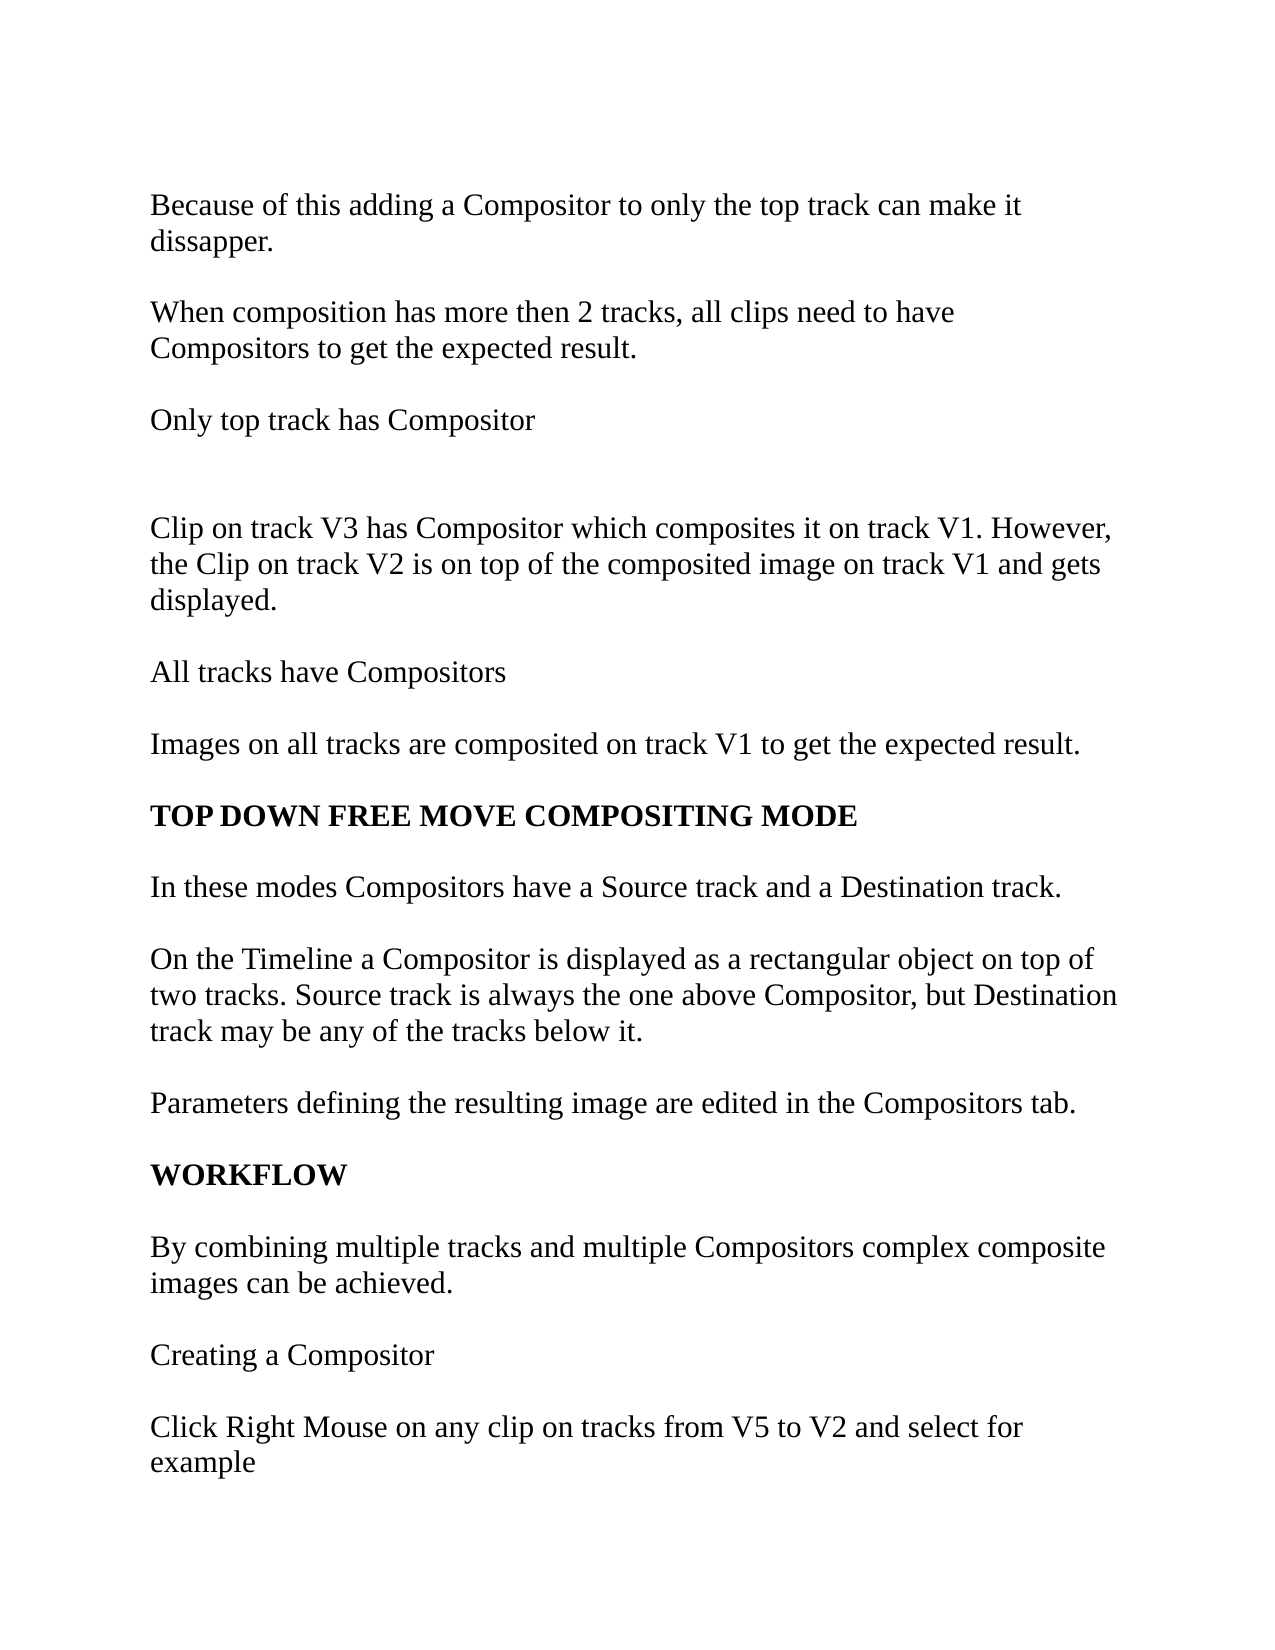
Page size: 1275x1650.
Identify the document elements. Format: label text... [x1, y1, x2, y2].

text TOP DOWN FREE MOVE COMPOSITING MODE [150, 797, 1125, 833]
text Because of this adding a Compositor to only the top track can make it [150, 186, 1125, 222]
text Compositors to get the expected result. [150, 330, 1125, 366]
text All tracks have Compositors [150, 653, 1125, 689]
text Click Right Mouse on any clip on tracks from V5 to V2 and select for [150, 1408, 1125, 1444]
text On the Timeline a Compositor is displayed as a rectangular object on top of two tracks. Source track is always the one above Compositor, but Destination track may be any of the tracks below it. [150, 941, 1125, 1048]
text WORKFLOW [150, 1156, 1125, 1192]
text Clip on track V3 has Compositor which composites it on track V1. However, the Clip on track V2 is on top of the composited image on track V1 and gets displayed. [150, 509, 1125, 617]
text Only top track has Compositor [150, 402, 1125, 437]
text Creating a Compositor [150, 1336, 1125, 1372]
text In these modes Compositors have a Source track and a Destination track. [150, 869, 1125, 905]
text example [150, 1444, 1125, 1480]
text When composition has more then 2 tracks, all clips need to have [150, 294, 1125, 330]
text By combining multiple tracks and multiple Compositors complex composite images can be achieved. [150, 1228, 1125, 1300]
text dissapper. [150, 222, 1125, 258]
text Parameters defining the resulting image are edited in the Compositors tab. [150, 1084, 1125, 1120]
text Images on all tracks are composited on track V1 to get the expected result. [150, 725, 1125, 761]
